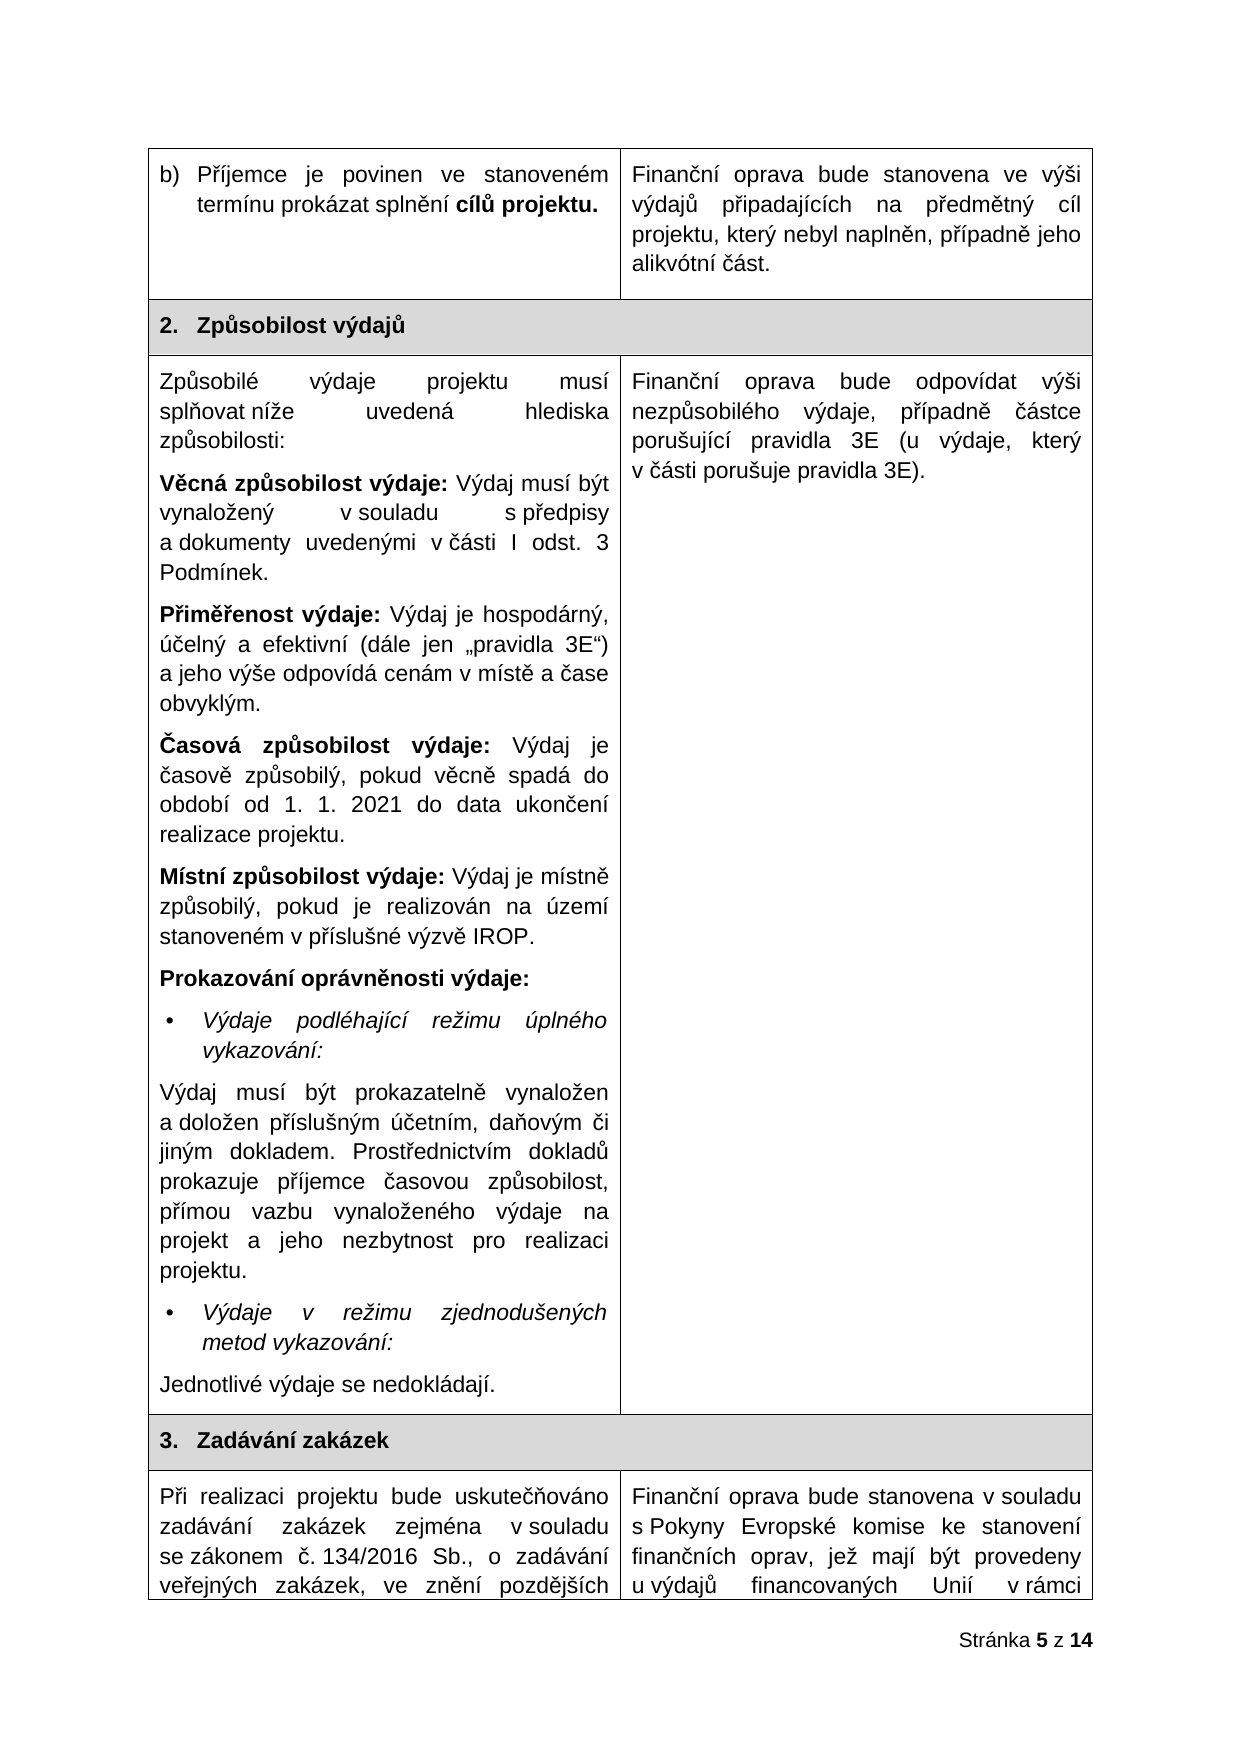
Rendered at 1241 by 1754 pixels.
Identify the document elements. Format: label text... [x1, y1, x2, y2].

table_cell Finanční oprava bude odpovídat výši nezpůsobilého výdaje, případně částce porušující pravidla 3E (u výdaje, který v části porušuje pravidla 3E). [621, 356, 1092, 1414]
table_cell Zadávání zakázek [149, 1415, 1092, 1470]
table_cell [621, 1471, 1092, 1599]
table_cell Způsobilé výdaje projektu musí splňovat níže uvedená hlediska způsobilosti: Věcná způsobilost výdaje: Výdaj musí být vynaložený v souladu s předpisy a dokumenty uvedenými v části I odst. 3 Podmínek. Přiměřenost výdaje: Výdaj je hospodárný, účelný a efektivní (dále jen „pravidla 3E“) a jeho výše odpovídá cenám v místě a čase obvyklým. Časová způsobilost výdaje: Výdaj je časově způsobilý, pokud věcně spadá do období od 1. 1. 2021 do data ukončení realizace projektu. Místní způsobilost výdaje: Výdaj je místně způsobilý, pokud je realizován na území stanoveném v příslušné výzvě IROP. Prokazování oprávněnosti výdaje: Výdaje podléhající režimu úplného vykazování: Výdaj musí být prokazatelně vynaložen a doložen příslušným účetním, daňovým či jiným dokladem. Prostřednictvím dokladů prokazuje příjemce časovou způsobilost, přímou vazbu vynaloženého výdaje na projekt a jeho nezbytnost pro realizaci projektu. Výdaje v režimu zjednodušených metod vykazování: Jednotlivé výdaje se nedokládají. [149, 356, 620, 1414]
table_cell Způsobilost výdajů [149, 300, 1092, 354]
table_cell Příjemce je povinen ve stanoveném termínu prokázat splnění cílů projektu. [149, 149, 620, 298]
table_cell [149, 1471, 620, 1599]
table_cell Finanční oprava bude stanovena ve výši výdajů připadajících na předmětný cíl projektu, který nebyl naplněn, případně jeho alikvótní část. [621, 149, 1092, 298]
